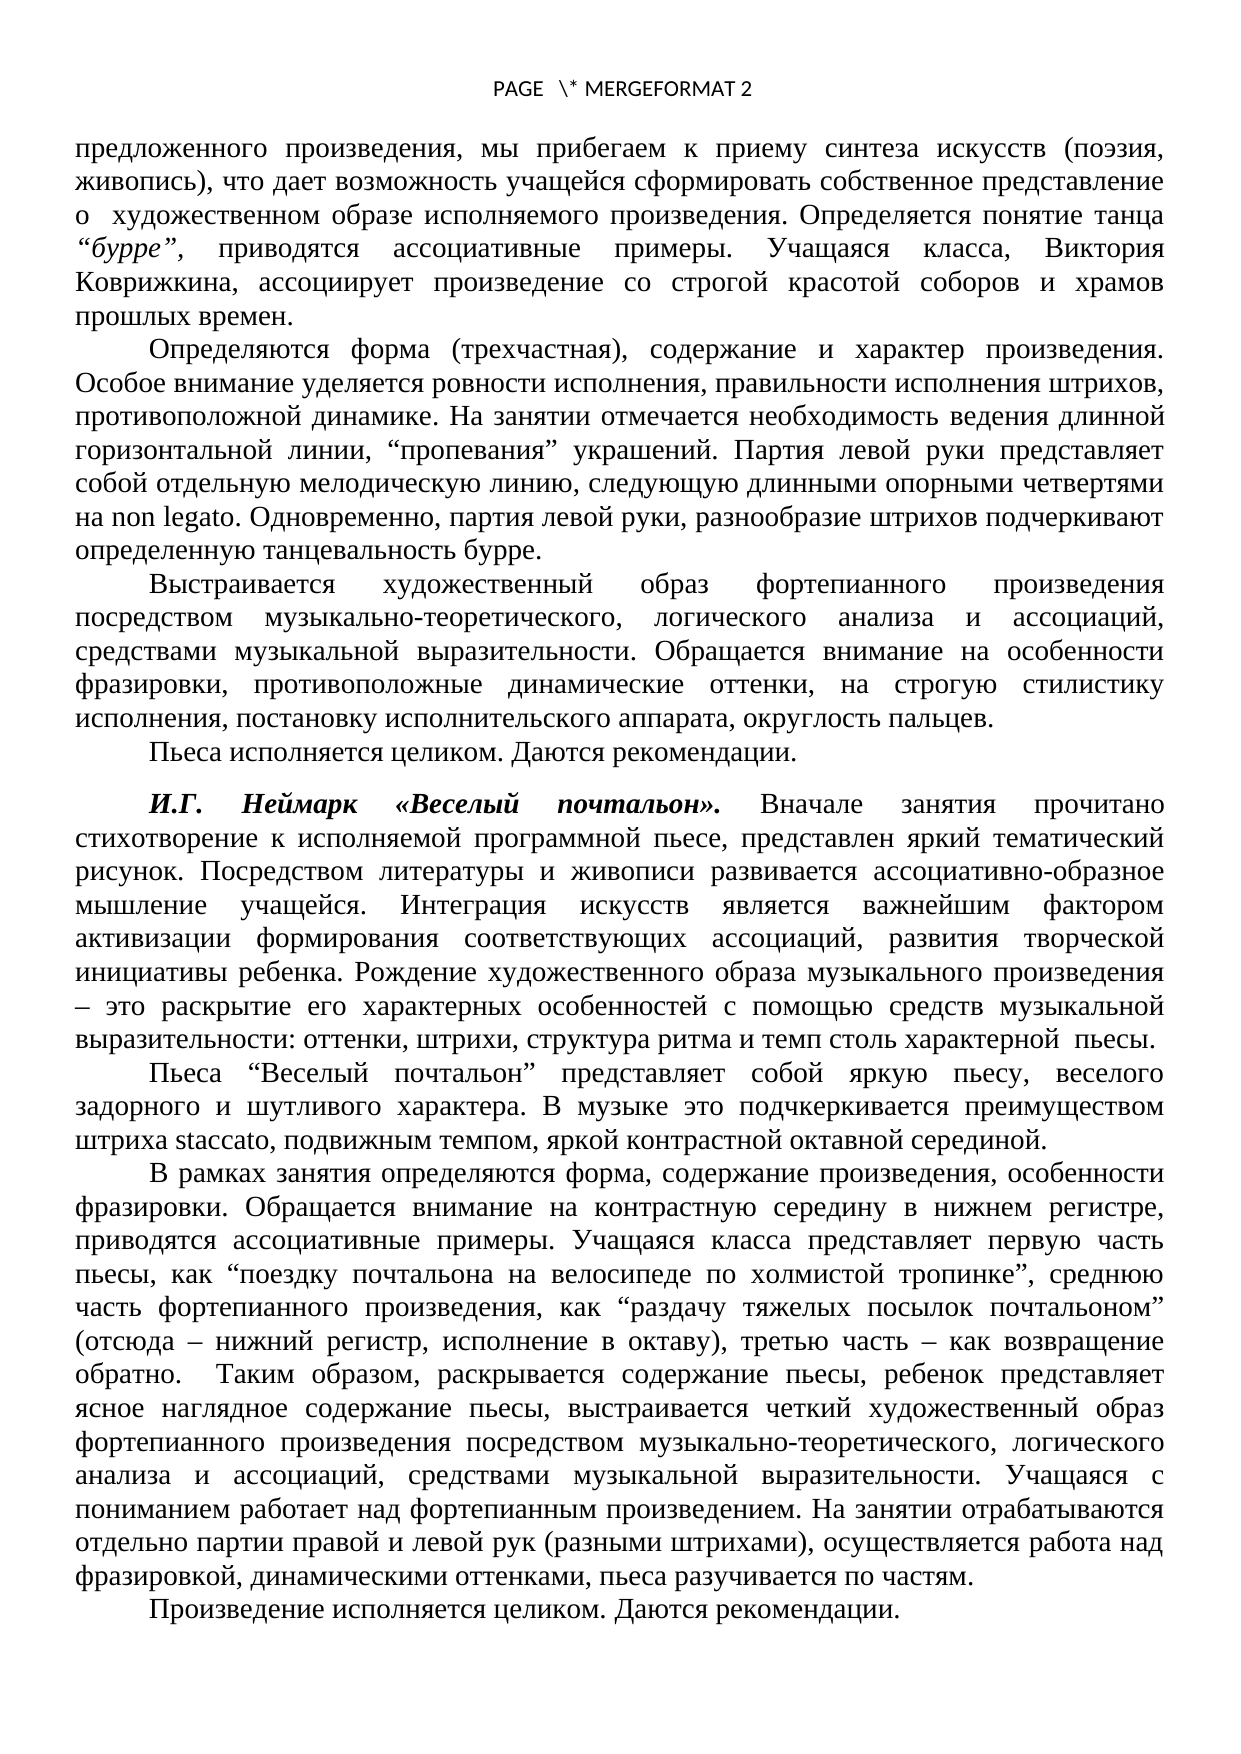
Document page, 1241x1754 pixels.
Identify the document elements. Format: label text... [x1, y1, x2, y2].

text Пьеса “Веселый почтальон” представляет собой яркую пьесу, веселого задорного и шутливого характера. В музыке это подчкеркивается преимуществом штриха staccato, подвижным темпом, яркой контрастной октавной серединой. [75, 1055, 1165, 1155]
text Пьеса исполняется целиком. Даются рекомендации. [75, 734, 1165, 767]
text И.Г. Неймарк «Веселый почтальон». Вначале занятия прочитано стихотворение к исполняемой программной пьесе, представлен яркий тематический рисунок. Посредством литературы и живописи развивается ассоциативно-образное мышление учащейся. Интеграция искусств является важнейшим фактором активизации формирования соответствующих ассоциаций, развития творческой инициативы ребенка. Рождение художественного образа музыкального произведения – это раскрытие его характерных особенностей с помощью средств музыкальной выразительности: оттенки, штрихи, структура ритма и темп столь характерной пьесы. [75, 786, 1165, 1055]
text Выстраивается художественный образ фортепианного произведения посредством музыкально-теоретического, логического анализа и ассоциаций, средствами музыкальной выразительности. Обращается внимание на особенности фразировки, противоположные динамические оттенки, на строгую стилистику исполнения, постановку исполнительского аппарата, округлость пальцев. [75, 566, 1165, 734]
text Определяются форма (трехчастная), содержание и характер произведения. Особое внимание уделяется ровности исполнения, правильности исполнения штрихов, противоположной динамике. На занятии отмечается необходимость ведения длинной горизонтальной линии, “пропевания” украшений. Партия левой руки представляет собой отдельную мелодическую линию, следующую длинными опорными четвертями на non legato. Одновременно, партия левой руки, разнообразие штрихов подчеркивают определенную танцевальность бурре. [75, 331, 1165, 566]
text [75, 130, 1165, 331]
text В рамках занятия определяются форма, содержание произведения, особенности фразировки. Обращается внимание на контрастную середину в нижнем регистре, приводятся ассоциативные примеры. Учащаяся класса представляет первую часть пьесы, как “поездку почтальона на велосипеде по холмистой тропинке”, среднюю часть фортепианного произведения, как “раздачу тяжелых посылок почтальоном” (отсюда – нижний регистр, исполнение в октаву), третью часть – как возвращение обратно. Таким образом, раскрывается содержание пьесы, ребенок представляет ясное наглядное содержание пьесы, выстраивается четкий художественный образ фортепианного произведения посредством музыкально-теоретического, логического анализа и ассоциаций, средствами музыкальной выразительности. Учащаяся с пониманием работает над фортепианным произведением. На занятии отрабатываются отдельно партии правой и левой рук (разными штрихами), осуществляется работа над фразировкой, динамическими оттенками, пьеса разучивается по частям. [75, 1155, 1165, 1591]
text Произведение исполняется целиком. Даются рекомендации. [75, 1591, 1165, 1625]
